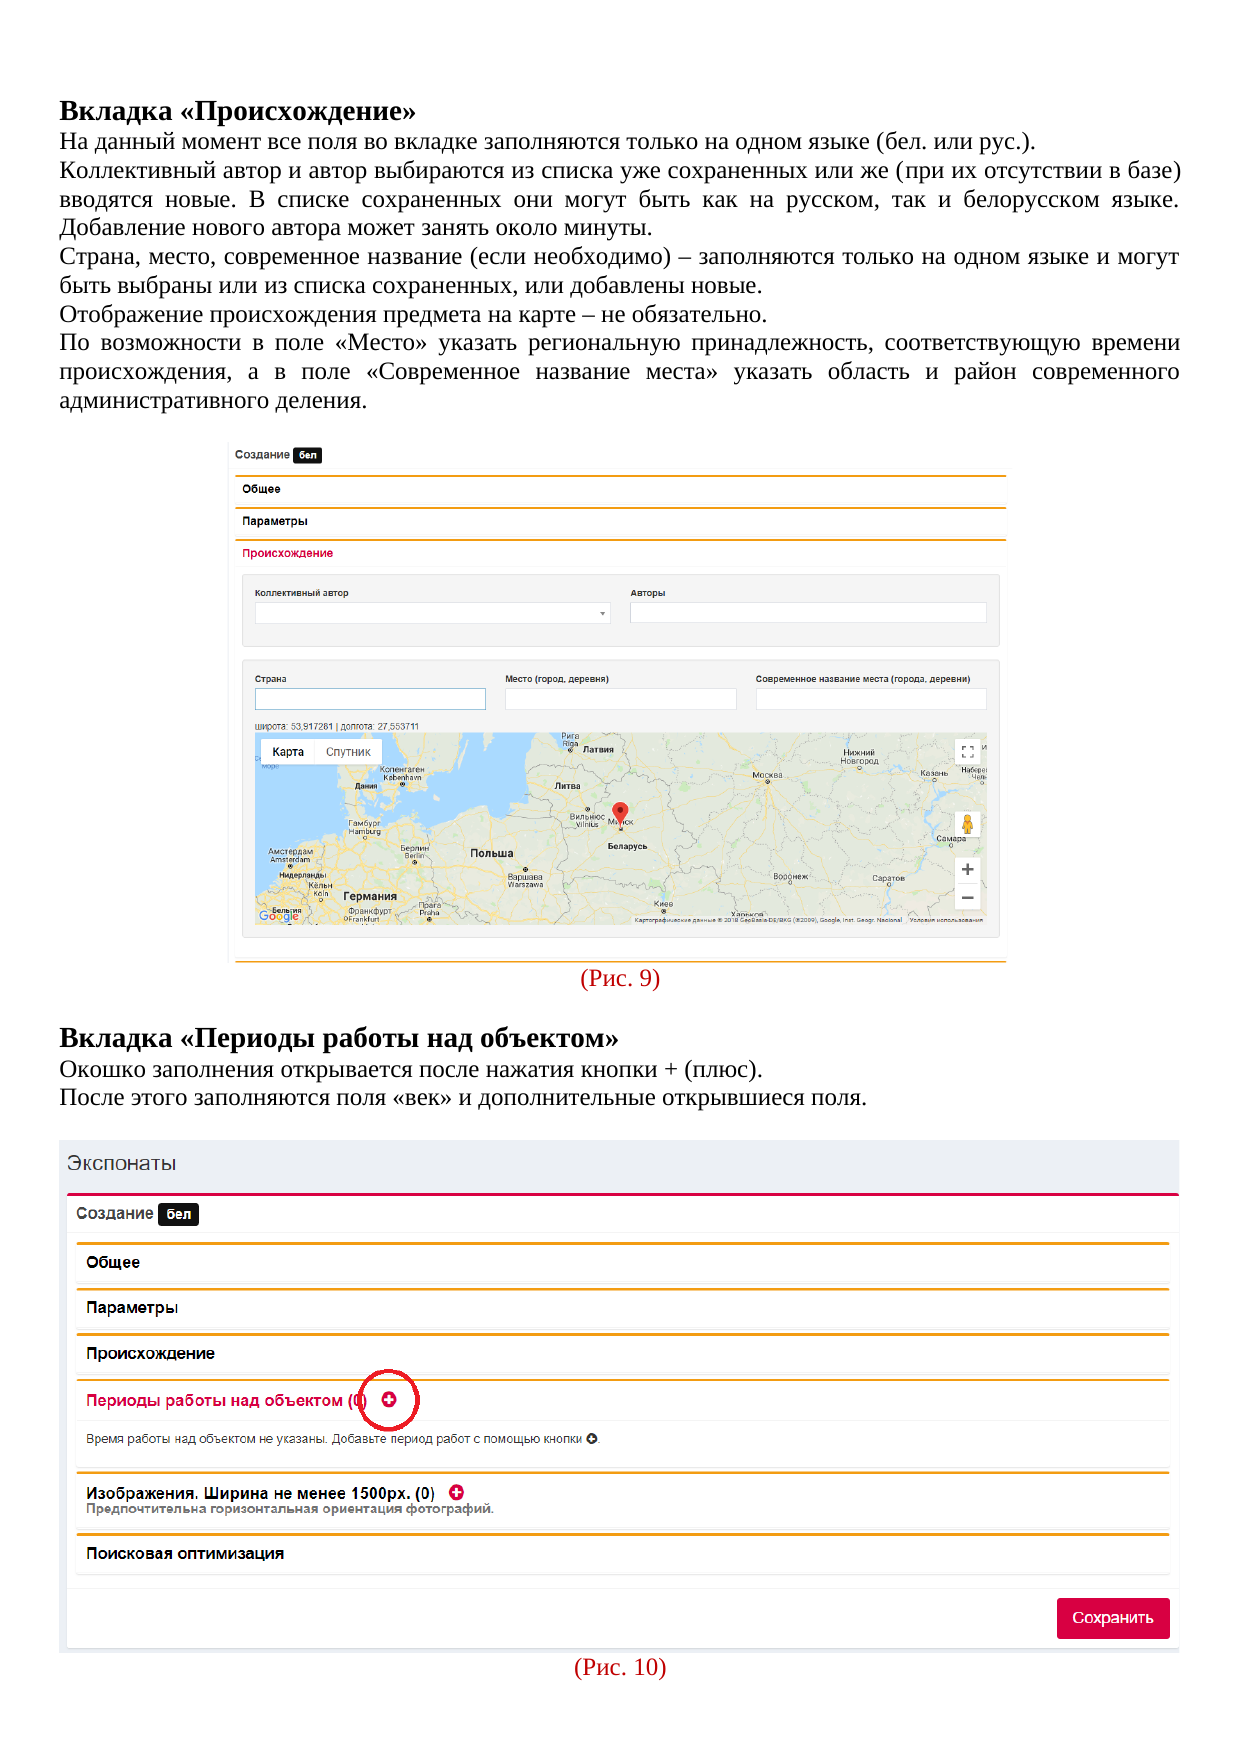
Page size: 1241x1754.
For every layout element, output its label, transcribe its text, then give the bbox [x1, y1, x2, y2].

text Вкладка «Происхождение» [59, 93, 1181, 126]
picture [59, 1140, 1180, 1653]
text Коллективный автор и автор выбираются из списка уже сохраненных или же (при их отсутствии в базе) вводятся новые. В списке сохраненных они могут быть как на русском, так и белорусском языке. Добавление нового автора может занять около минуты. [59, 155, 1181, 241]
text Окошко заполнения открывается после нажатия кнопки + (плюс). [59, 1054, 1181, 1082]
text Отображение происхождения предмета на карте – не обязательно. [59, 299, 1181, 327]
text (Рис. 10) [59, 1652, 1181, 1681]
text (Рис. 9) [59, 963, 1181, 991]
text По возможности в поле «Место» указать региональную принадлежность, соответствующую времени происхождения, а в поле «Современное название места» указать область и район современного административного деления. [59, 327, 1181, 414]
text Страна, место, современное название (если необходимо) – заполняются только на одном языке и могут быть выбраны или из списка сохраненных, или добавлены новые. [59, 241, 1181, 299]
picture [227, 442, 1013, 963]
text На данный момент все поля во вкладке заполняются только на одном языке (бел. или рус.). [59, 126, 1181, 155]
text Вкладка «Периоды работы над объектом» [59, 1020, 1181, 1054]
text После этого заполняются поля «век» и дополнительные открывшиеся поля. [59, 1082, 1181, 1111]
